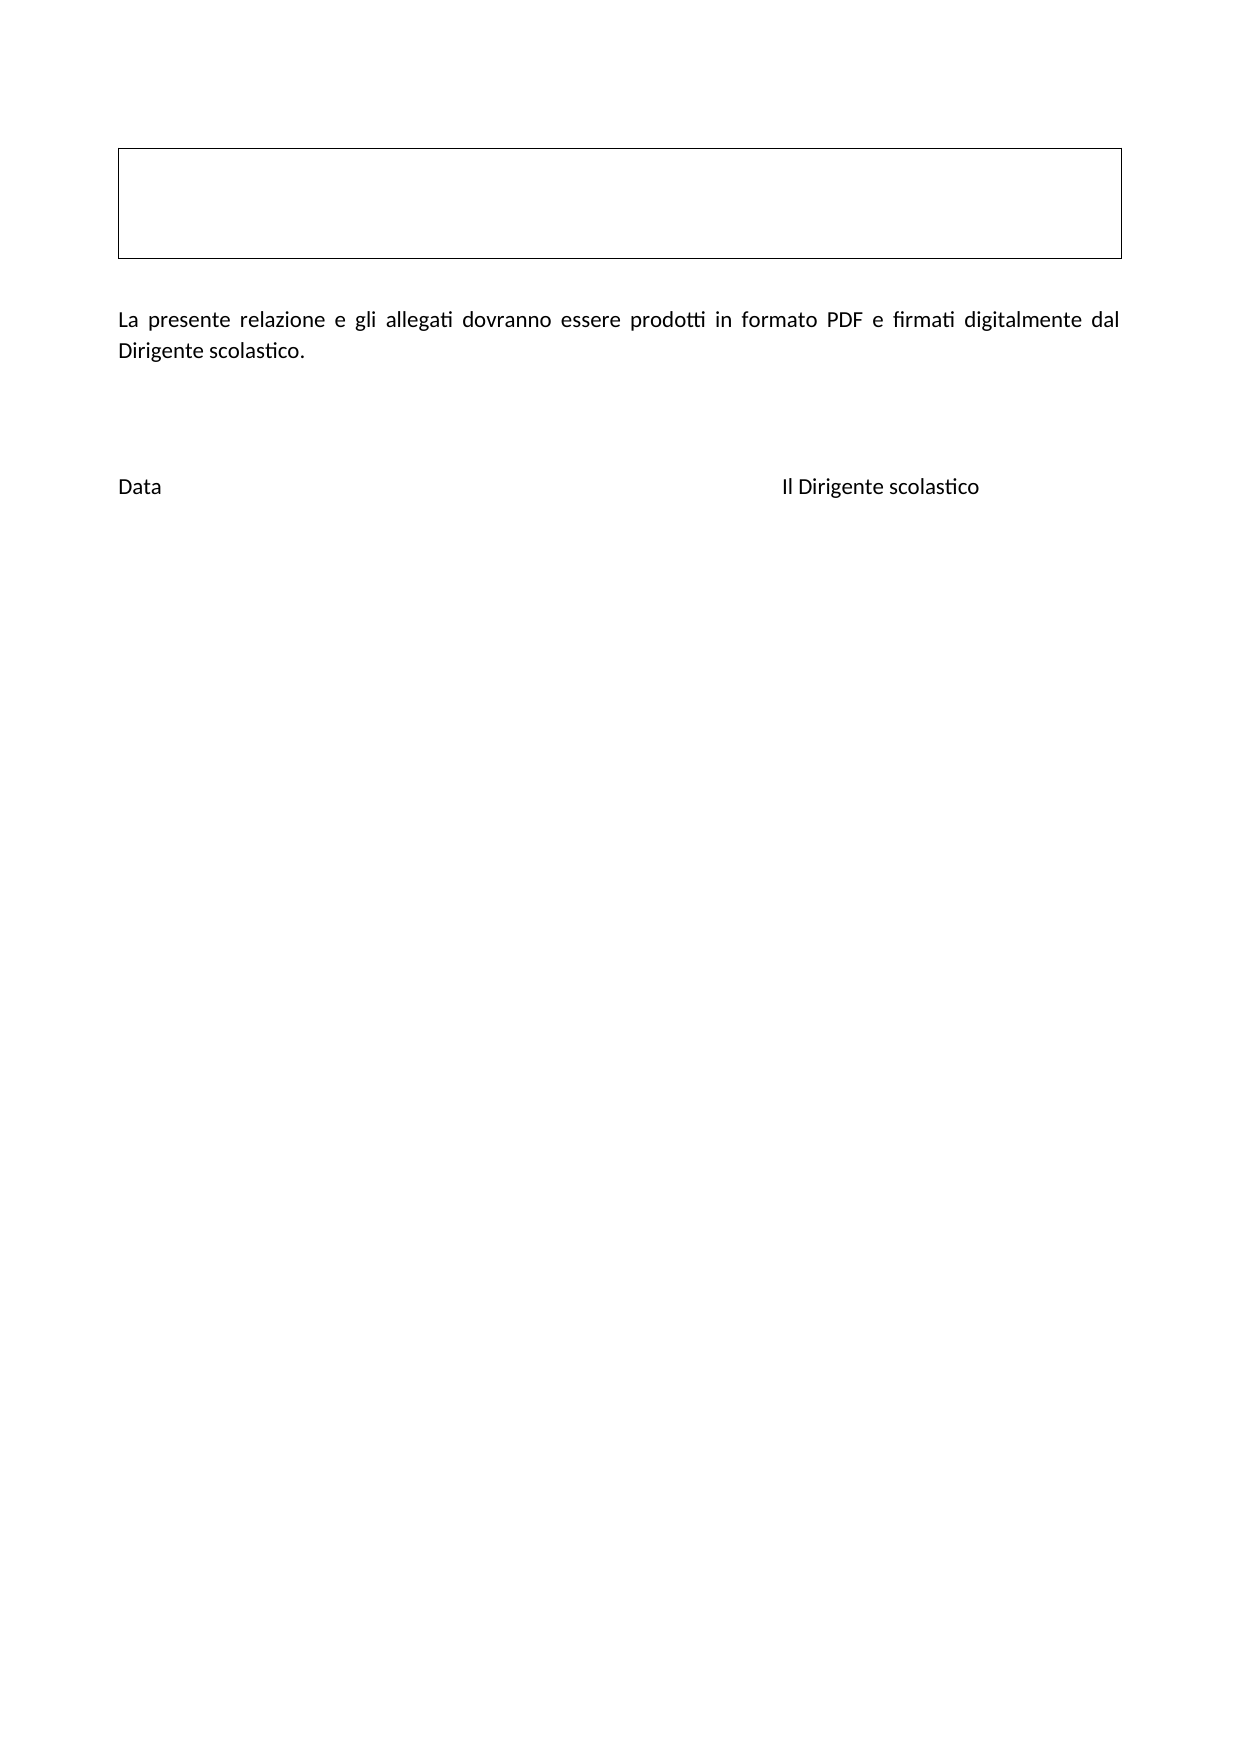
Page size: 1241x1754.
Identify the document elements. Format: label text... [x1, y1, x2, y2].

text Data Il Dirigente scolastico [118, 472, 1122, 500]
text La presente relazione e gli allegati dovranno essere prodotti in formato PDF e firmati digitalmente dal Dirigente scolastico. [118, 306, 1122, 364]
table_cell [119, 149, 1121, 258]
